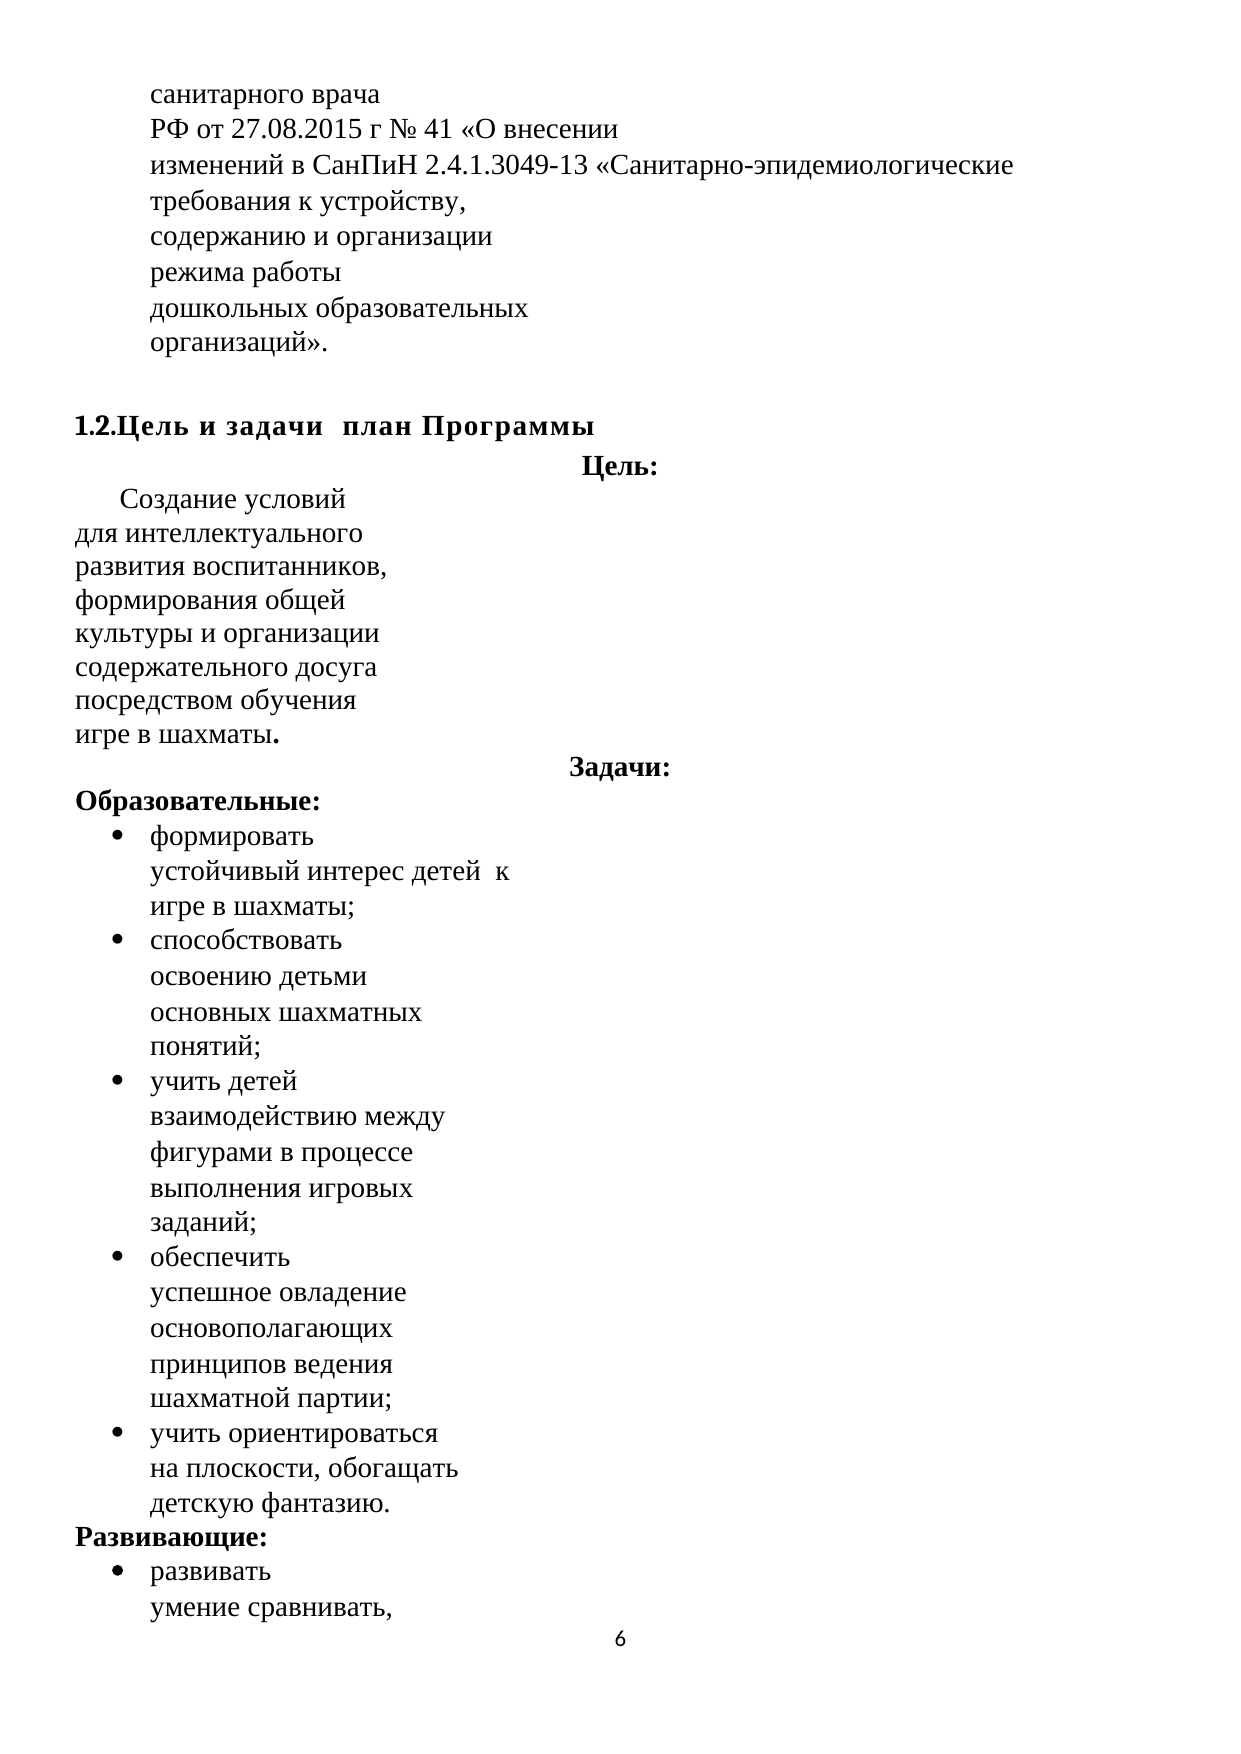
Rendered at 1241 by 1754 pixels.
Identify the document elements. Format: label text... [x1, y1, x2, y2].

text Образовательные: [75, 783, 1165, 817]
text Создание условий поле для интеллектуального взрослыми развития воспитанников, заполняется формирования общей своеобразный культуры и организации элементарной содержательного досуга клетку посредством обучения учебный игре в шахматы. [75, 481, 1165, 749]
list учить ориентироваться великих на плоскости, обогащать приводится детскую фантазию. [112, 1414, 1165, 1519]
list способствовать учебник освоению детьми ладья основных шахматных защитить понятий; [112, 921, 1165, 1062]
list учить детей детей взаимодействию между ограниченным фигурами в процессе начального выполнения игровых шахматными заданий; [112, 1062, 1165, 1238]
list обеспечить начальном успешное овладение декабрь основополагающих содержанию принципов ведения планирование шахматной партии; [112, 1238, 1165, 1414]
subtitle 1.2.Цель и задачи план Программы [75, 408, 1165, 442]
text Задачи: [75, 749, 1165, 783]
text Цель: [75, 448, 1165, 481]
text Развивающие: [75, 1519, 1165, 1552]
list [112, 75, 1165, 358]
list формировать защита устойчивый интерес детей к королевская игре в шахматы; [112, 817, 1165, 921]
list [112, 1552, 1165, 1623]
